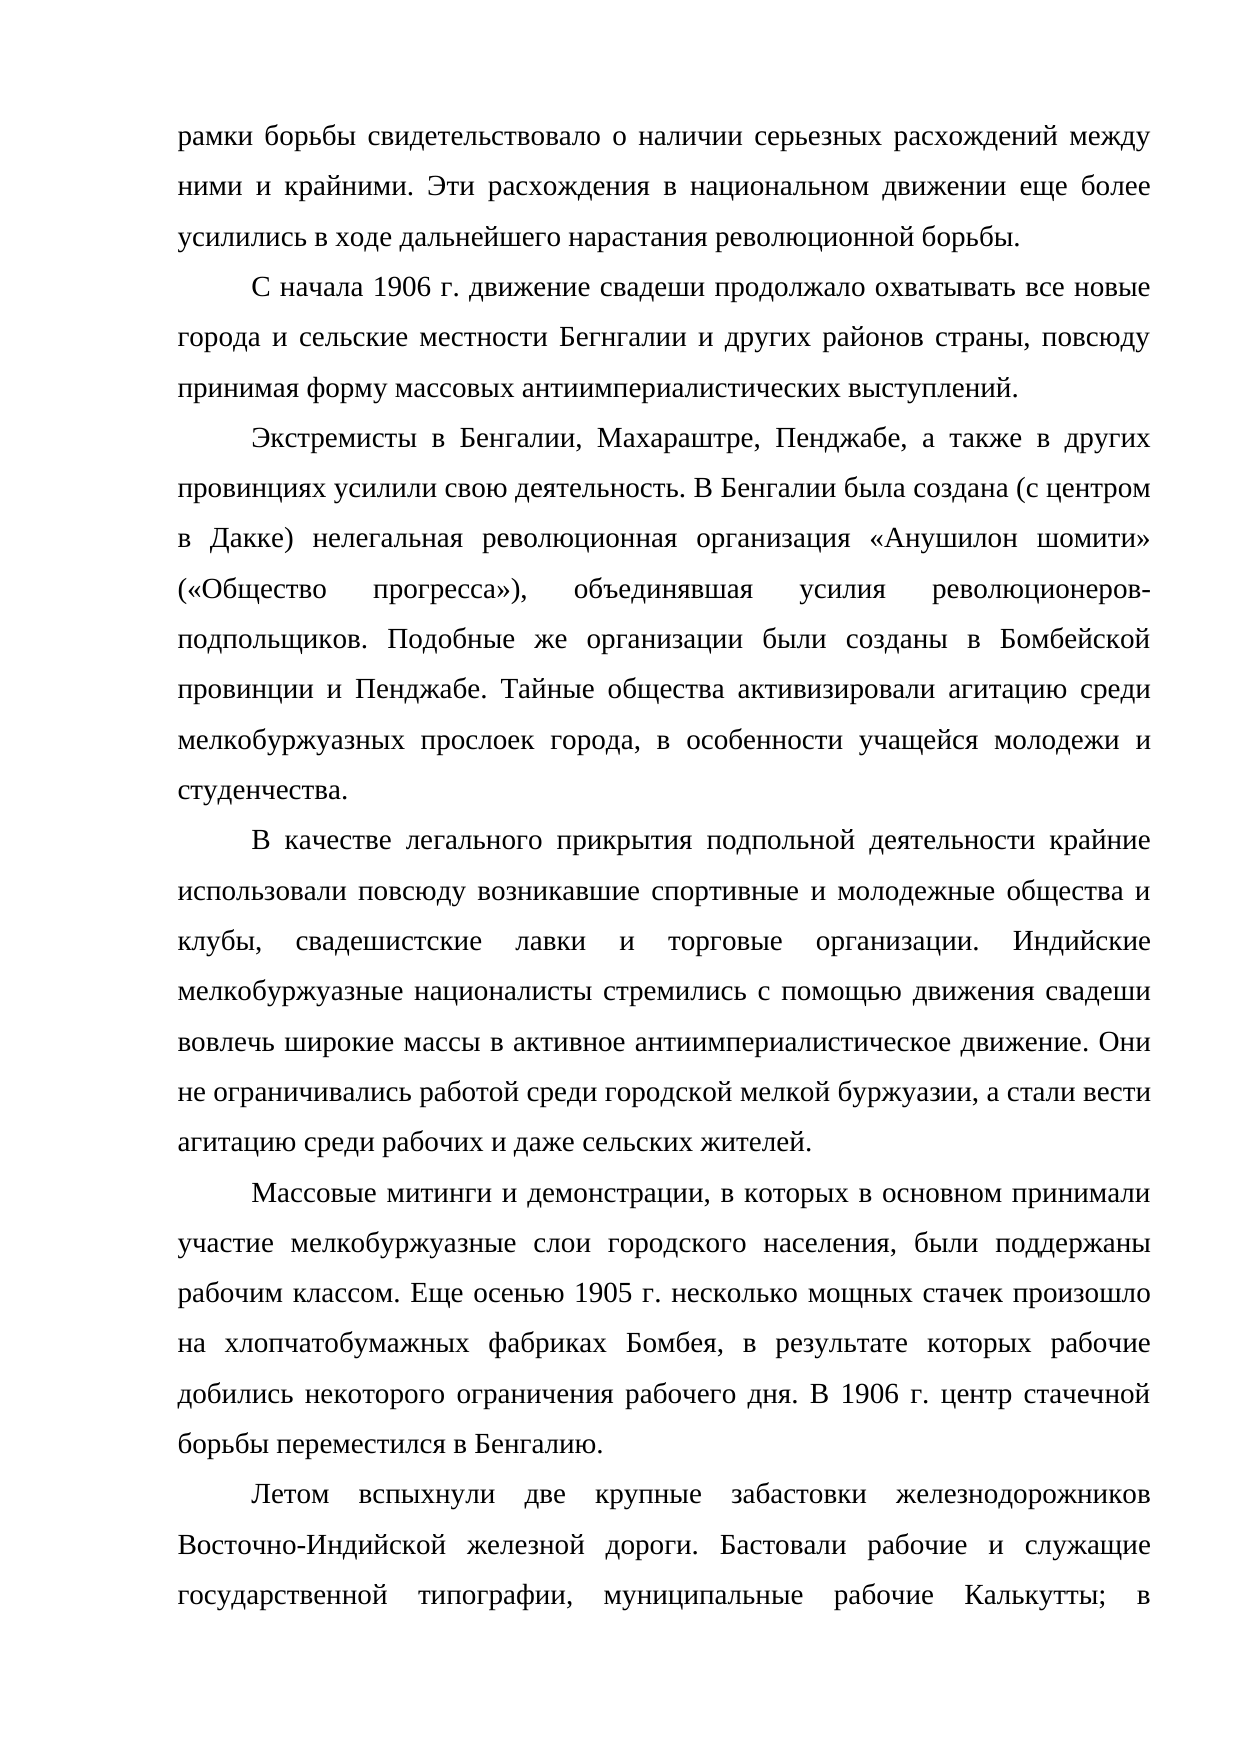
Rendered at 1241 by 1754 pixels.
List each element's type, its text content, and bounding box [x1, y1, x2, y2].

text Массовые митинги и демонстрации, в которых в основном принимали участие мелкобуржуазные слои городского населения, были поддержаны рабочим классом. Еще осенью . несколько мощных стачек произошло на хлопчатобумажных фабриках Бомбея, в результате которых рабочие добились некоторого ограничения рабочего дня. В . центр стачечной борьбы переместился в Бенгалию. [177, 1175, 1152, 1460]
text С начала . движение свадеши продолжало охватывать все новые города и сельские местности Бегнгалии и других районов страны, повсюду принимая форму массовых антиимпериалистических выступлений. [177, 269, 1152, 403]
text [177, 1477, 1152, 1611]
text В качестве легального прикрытия подпольной деятельности крайние использовали повсюду возникавшие спортивные и молодежные общества и клубы, свадешистские лавки и торговые организации. Индийские мелкобуржуазные националисты стремились с помощью движения свадеши вовлечь широкие массы в активное антиимпериалистическое движение. Они не ограничивались работой среди городской мелкой буржуазии, а стали вести агитацию среди рабочих и даже сельских жителей. [177, 822, 1152, 1158]
text Экстремисты в Бенгалии, Махараштре, Пенджабе, а также в других провинциях усилили свою деятельность. В Бенгалии была создана (с центром в Дакке) нелегальная революционная организация «Анушилон шомити» («Общество прогресса»), объединявшая усилия революционеров-подпольщиков. Подобные же организации были созданы в Бомбейской провинции и Пенджабе. Тайные общества активизировали агитацию среди мелкобуржуазных прослоек города, в особенности учащейся молодежи и студенчества. [177, 420, 1152, 806]
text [177, 118, 1152, 252]
